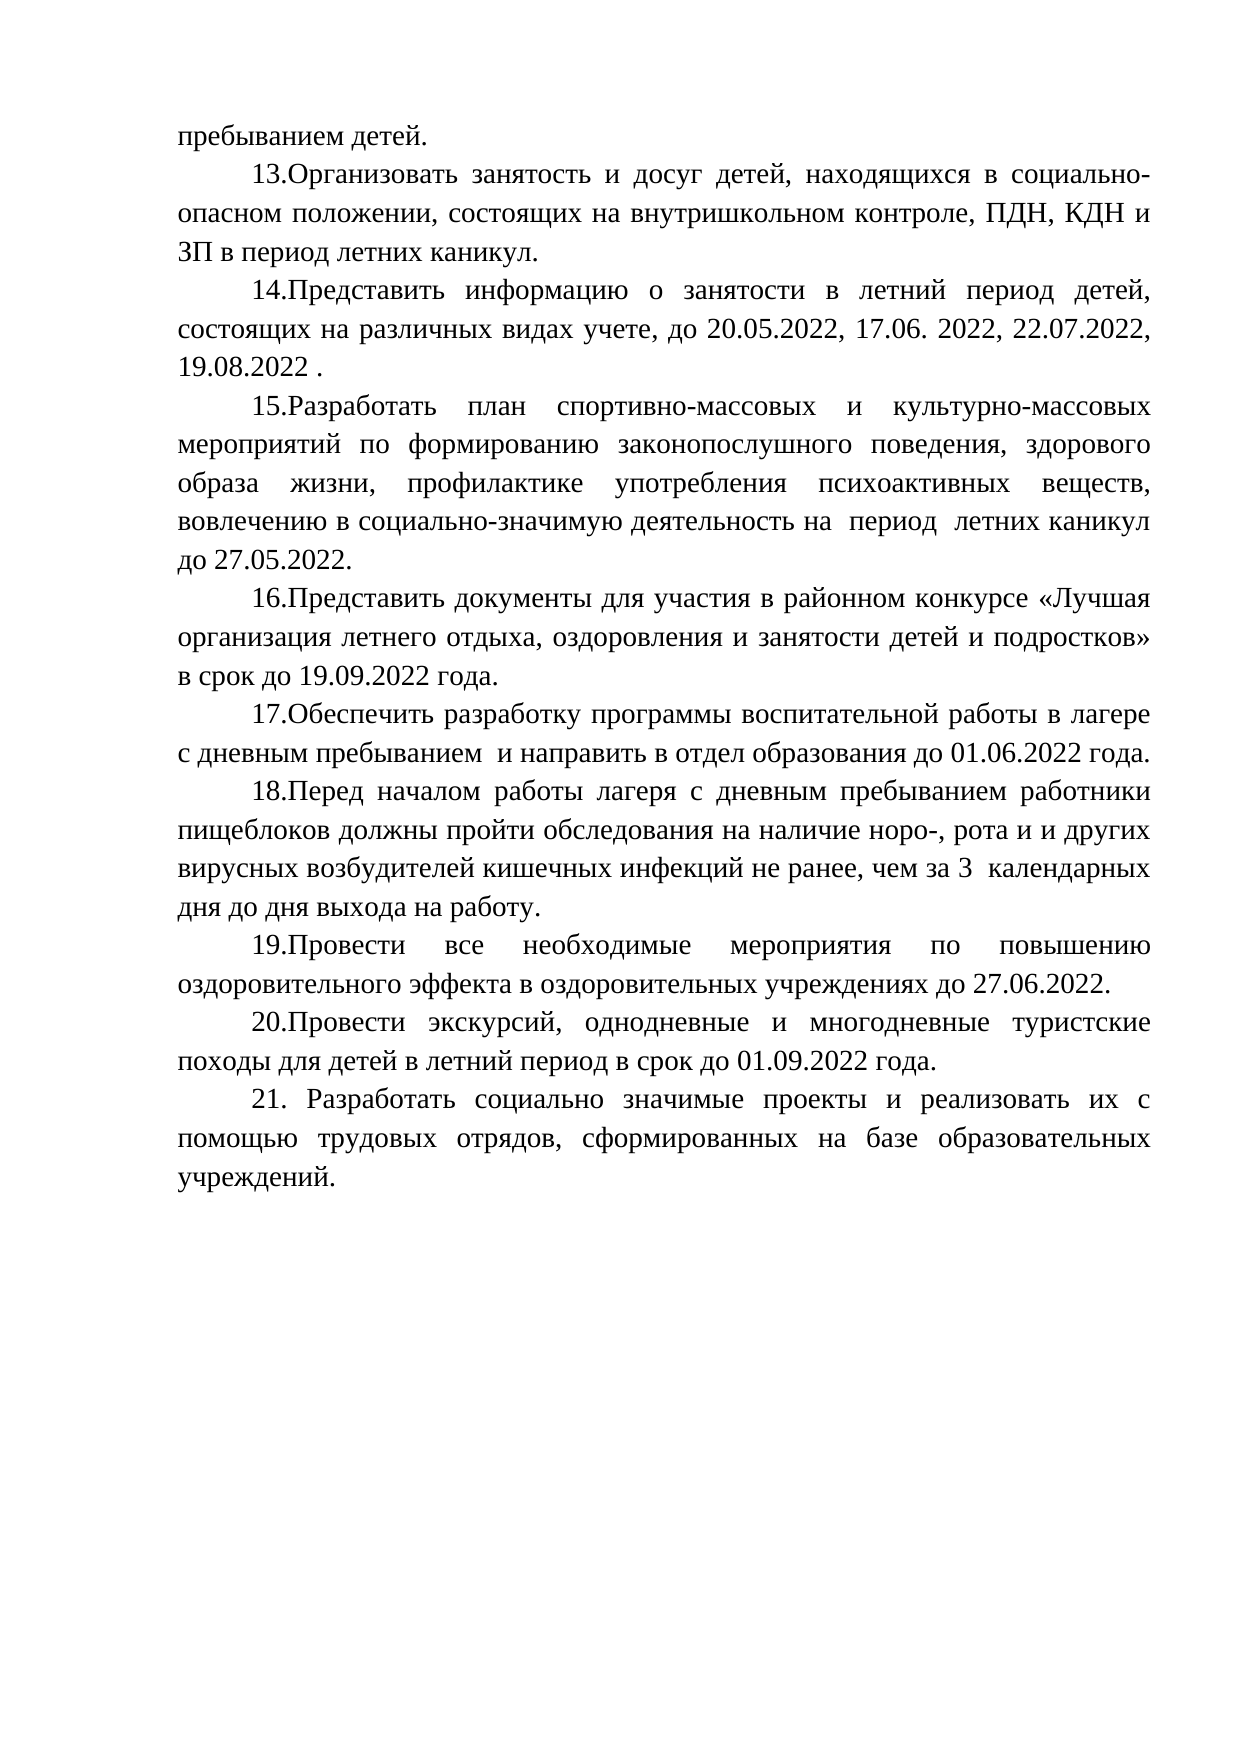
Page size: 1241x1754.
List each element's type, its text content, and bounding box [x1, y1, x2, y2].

text 16.Представить документы для участия в районном конкурсе «Лучшая организация летнего отдыха, оздоровления и занятости детей и подростков» в срок до 19.09.2022 года. [177, 581, 1152, 691]
text 13.Организовать занятость и досуг детей, находящихся в социально-опасном положении, состоящих на внутришкольном контроле, ПДН, КДН и ЗП в период летних каникул. [177, 157, 1152, 267]
text 19.Провести все необходимые мероприятия по повышению оздоровительного эффекта в оздоровительных учреждениях до 27.06.2022. [177, 927, 1152, 999]
text 20.Провести экскурсий, однодневные и многодневные туристские походы для детей в летний период в срок до 01.09.2022 года. [177, 1004, 1152, 1077]
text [177, 118, 1152, 152]
text 18.Перед началом работы лагеря с дневным пребыванием работники пищеблоков должны пройти обследования на наличие норо-, рота и и других вирусных возбудителей кишечных инфекций не ранее, чем за 3 календарных дня до дня выхода на работу. [177, 773, 1152, 922]
text 14.Представить информацию о занятости в летний период детей, состоящих на различных видах учете, до 20.05.2022, 17.06. 2022, 22.07.2022, 19.08.2022 . [177, 272, 1152, 383]
text 21. Разработать социально значимые проекты и реализовать их с помощью трудовых отрядов, сформированных на базе образовательных учреждений. [177, 1082, 1152, 1192]
text 17.Обеспечить разработку программы воспитательной работы в лагере с дневным пребыванием и направить в отдел образования до 01.06.2022 года. [177, 696, 1152, 768]
text 15.Разработать план спортивно-массовых и культурно-массовых мероприятий по формированию законопослушного поведения, здорового образа жизни, профилактике употребления психоактивных веществ, вовлечению в социально-значимую деятельность на период летних каникул до 27.05.2022. [177, 388, 1152, 576]
